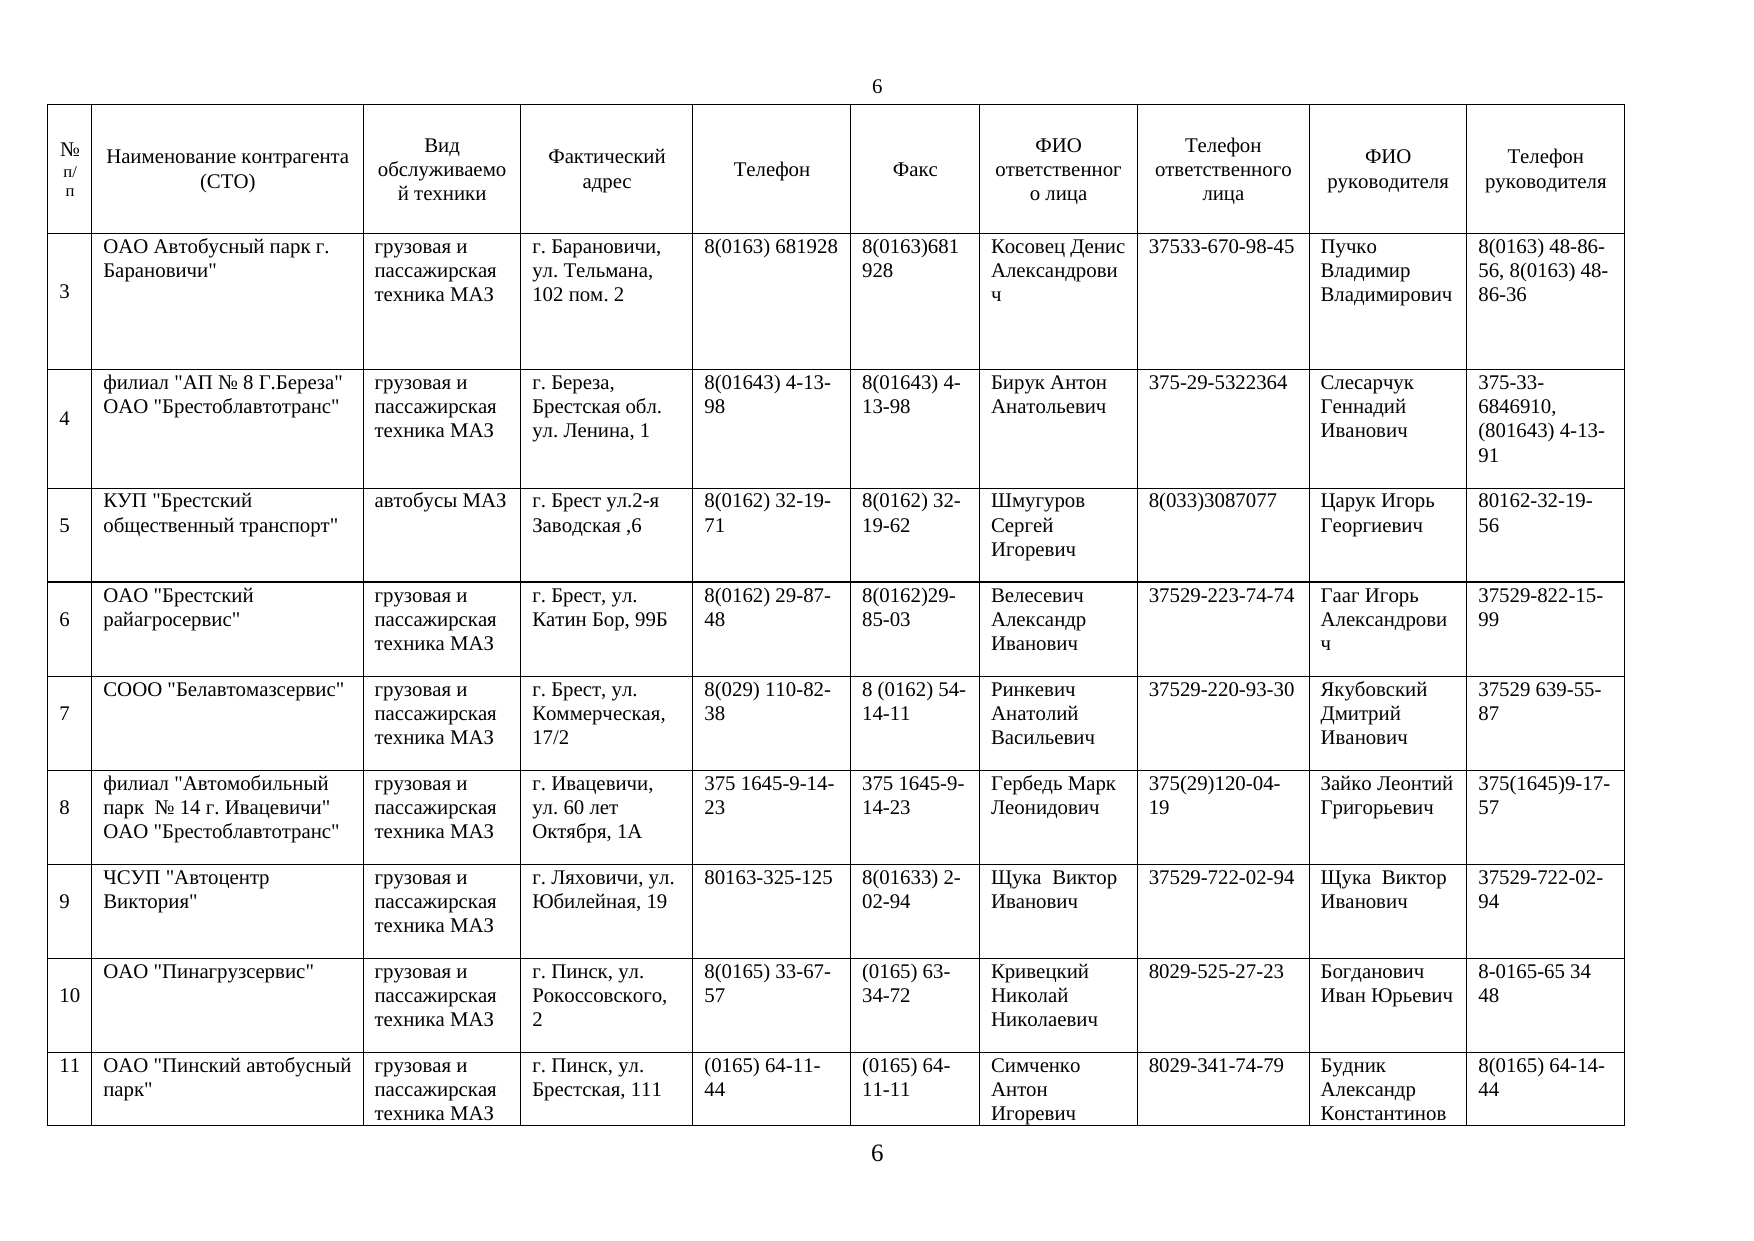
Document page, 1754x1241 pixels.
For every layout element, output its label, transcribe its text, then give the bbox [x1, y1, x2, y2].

table_cell 37529-822-15-99 [1467, 583, 1624, 676]
table_cell г. Пинск, ул. Рокоссовского, 2 [521, 959, 692, 1052]
table_cell автобусы МАЗ [364, 489, 520, 581]
table_cell Будник Александр Константинович [1310, 1053, 1466, 1125]
table_cell грузовая и пассажирская техника МАЗ [364, 1053, 520, 1125]
table_cell грузовая и пассажирская техника МАЗ [364, 865, 520, 958]
table_cell 8(0162)29-85-03 [851, 583, 979, 676]
table_cell Бирук Антон Анатольевич [980, 370, 1137, 487]
table_cell 8029-525-27-23 [1138, 959, 1309, 1052]
table_header № п/п [48, 105, 91, 233]
table_cell г. Пинск, ул. Брестская, 111 [521, 1053, 692, 1125]
table_cell 8(0165) 64-14-44 [1467, 1053, 1624, 1125]
table_cell Слесарчук Геннадий Иванович [1310, 370, 1466, 487]
table_cell 8(0163) 681928 [693, 234, 850, 369]
table_cell Гааг Игорь Александрович [1310, 583, 1466, 676]
table_cell грузовая и пассажирская техника МАЗ [364, 234, 520, 369]
table_cell 375 1645-9-14-23 [851, 771, 979, 864]
table_cell г. Брест, ул. Коммерческая, 17/2 [521, 677, 692, 769]
table_header Наименование контрагента (СТО) [92, 105, 363, 233]
table_cell 37529-223-74-74 [1138, 583, 1309, 676]
table_cell (0165) 64-11-44 [693, 1053, 850, 1125]
table_cell грузовая и пассажирская техника МАЗ [364, 677, 520, 769]
table_header Телефон [693, 105, 850, 233]
table_cell 37533-670-98-45 [1138, 234, 1309, 369]
table_cell Гербедь Марк Леонидович [980, 771, 1137, 864]
table_cell 9 [48, 865, 91, 958]
table_cell Шмугуров Сергей Игоревич [980, 489, 1137, 581]
table_cell грузовая и пассажирская техника МАЗ [364, 771, 520, 864]
table_cell 8(0165) 33-67-57 [693, 959, 850, 1052]
table_cell г. Барановичи, ул. Тельмана, 102 пом. 2 [521, 234, 692, 369]
table_cell 375(29)120-04-19 [1138, 771, 1309, 864]
table_cell Щука Виктор Иванович [1310, 865, 1466, 958]
table_cell 8 (0162) 54-14-11 [851, 677, 979, 769]
table_cell 8(033)3087077 [1138, 489, 1309, 581]
table_cell 8(01643) 4-13-98 [851, 370, 979, 487]
table_cell 6 [48, 583, 91, 676]
table_cell 7 [48, 677, 91, 769]
table_cell 8 [48, 771, 91, 864]
table_cell 8(0162) 32-19-71 [693, 489, 850, 581]
table_cell 375 1645-9-14-23 [693, 771, 850, 864]
table_header Фактический адрес [521, 105, 692, 233]
table_cell Царук Игорь Георгиевич [1310, 489, 1466, 581]
table_cell 8(0163) 48-86-56, 8(0163) 48-86-36 [1467, 234, 1624, 369]
table_cell Ринкевич Анатолий Васильевич [980, 677, 1137, 769]
table_cell филиал "Автомобильный парк № 14 г. Ивацевичи" ОАО "Брестоблавтотранс" [92, 771, 363, 864]
table_cell ОАО "Пинский автобусный парк" [92, 1053, 363, 1125]
table_header Вид обслуживаемой техники [364, 105, 520, 233]
table_cell Якубовский Дмитрий Иванович [1310, 677, 1466, 769]
table_cell 8(0163)681928 [851, 234, 979, 369]
table_cell 8(0162) 29-87-48 [693, 583, 850, 676]
table_cell г. Брест, ул. Катин Бор, 99Б [521, 583, 692, 676]
table_cell КУП "Брестский общественный транспорт" [92, 489, 363, 581]
table_cell 8-0165-65 34 48 [1467, 959, 1624, 1052]
table_cell 37529-220-93-30 [1138, 677, 1309, 769]
table_cell 8(0162) 32-19-62 [851, 489, 979, 581]
table_header Телефон ответственного лица [1138, 105, 1309, 233]
table_cell 37529 639-55-87 [1467, 677, 1624, 769]
table_cell 4 [48, 370, 91, 487]
table_cell 37529-722-02-94 [1138, 865, 1309, 958]
table_cell 3 [48, 234, 91, 369]
table_header ФИО ответственного лица [980, 105, 1137, 233]
table_cell Косовец Денис Александрович [980, 234, 1137, 369]
table_cell грузовая и пассажирская техника МАЗ [364, 370, 520, 487]
table_cell ОАО "Пинагрузсервис" [92, 959, 363, 1052]
table_cell (0165) 63-34-72 [851, 959, 979, 1052]
table_header Телефон руководителя [1467, 105, 1624, 233]
table_cell ОАО Автобусный парк г. Барановичи" [92, 234, 363, 369]
table_cell 11 [48, 1053, 91, 1125]
table_cell 8(01643) 4-13-98 [693, 370, 850, 487]
table_cell 375(1645)9-17-57 [1467, 771, 1624, 864]
table_cell 375-29-5322364 [1138, 370, 1309, 487]
table_cell 37529-722-02-94 [1467, 865, 1624, 958]
table_cell 8(029) 110-82-38 [693, 677, 850, 769]
table_cell 5 [48, 489, 91, 581]
table_cell Зайко Леонтий Григорьевич [1310, 771, 1466, 864]
table_cell г. Береза, Брестская обл. ул. Ленина, 1 [521, 370, 692, 487]
table_cell филиал "АП № 8 Г.Береза" ОАО "Брестоблавтотранс" [92, 370, 363, 487]
table_cell ОАО "Брестский райагросервис" [92, 583, 363, 676]
table_header ФИО руководителя [1310, 105, 1466, 233]
table_cell 375-33-6846910, (801643) 4-13-91 [1467, 370, 1624, 487]
table_cell Кривецкий Николай Николаевич [980, 959, 1137, 1052]
table_cell грузовая и пассажирская техника МАЗ [364, 959, 520, 1052]
table_cell Велесевич Александр Иванович [980, 583, 1137, 676]
table_cell Симченко Антон Игоревич [980, 1053, 1137, 1125]
table_cell г. Ляховичи, ул. Юбилейная, 19 [521, 865, 692, 958]
table_cell Пучко Владимир Владимирович [1310, 234, 1466, 369]
table_cell COOO "Белавтомазсервис" [92, 677, 363, 769]
table_cell 80163-325-125 [693, 865, 850, 958]
table_cell 8(01633) 2-02-94 [851, 865, 979, 958]
table_cell г. Ивацевичи, ул. 60 лет Октября, 1А [521, 771, 692, 864]
table_cell 10 [48, 959, 91, 1052]
table_cell грузовая и пассажирская техника МАЗ [364, 583, 520, 676]
table_cell г. Брест ул.2-я Заводская ,6 [521, 489, 692, 581]
table_cell (0165) 64-11-11 [851, 1053, 979, 1125]
table_cell 80162-32-19-56 [1467, 489, 1624, 581]
table_header Факс [851, 105, 979, 233]
table_cell Щука Виктор Иванович [980, 865, 1137, 958]
table_cell Богданович Иван Юрьевич [1310, 959, 1466, 1052]
table_cell 8029-341-74-79 [1138, 1053, 1309, 1125]
table_cell ЧСУП "Автоцентр Виктория" [92, 865, 363, 958]
